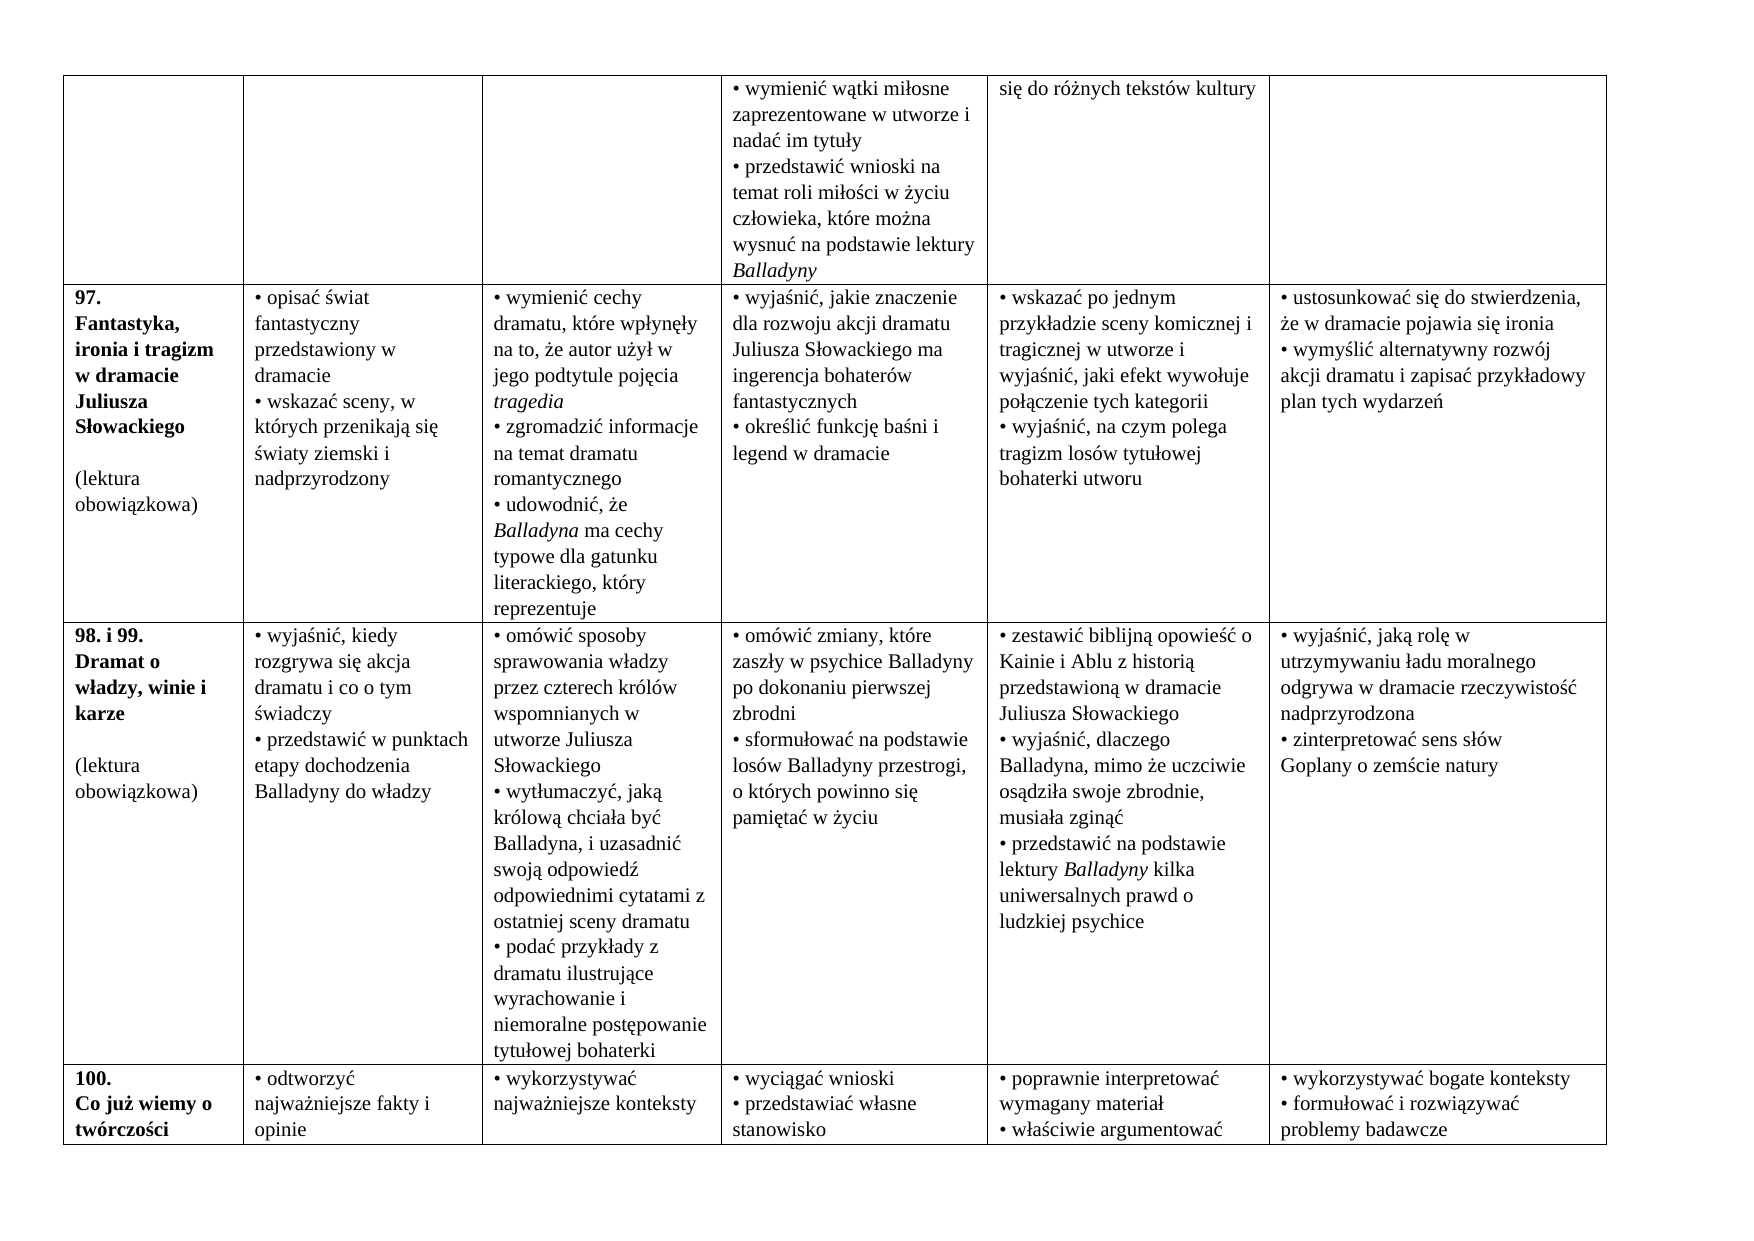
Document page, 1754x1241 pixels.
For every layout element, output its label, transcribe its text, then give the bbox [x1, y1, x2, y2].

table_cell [722, 1065, 987, 1143]
table_cell 97. Fantastyka, ironia i tragizm w dramacie Juliusza Słowackiego (lektura obowiązkowa) [64, 285, 243, 622]
table_cell • zestawić biblijną opowieść o Kainie i Ablu z historią przedstawioną w dramacie Juliusza Słowackiego • wyjaśnić, dlaczego Balladyna, mimo że uczciwie osądziła swoje zbrodnie, musiała zginąć • przedstawić na podstawie lektury Balladyny kilka uniwersalnych prawd o ludzkiej psychice [988, 623, 1269, 1064]
table_cell • opisać świat fantastyczny przedstawiony w dramacie • wskazać sceny, w których przenikają się światy ziemski i nadprzyrodzony [244, 285, 482, 622]
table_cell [64, 76, 243, 284]
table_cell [1270, 1065, 1606, 1143]
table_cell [988, 1065, 1269, 1143]
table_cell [483, 1065, 721, 1143]
table_cell • wskazać po jednym przykładzie sceny komicznej i tragicznej w utworze i wyjaśnić, jaki efekt wywołuje połączenie tych kategorii • wyjaśnić, na czym polega tragizm losów tytułowej bohaterki utworu [988, 285, 1269, 622]
table_cell • omówić zmiany, które zaszły w psychice Balladyny po dokonaniu pierwszej zbrodni • sformułować na podstawie losów Balladyny przestrogi, o których powinno się pamiętać w życiu [722, 623, 987, 1064]
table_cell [988, 76, 1269, 284]
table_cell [244, 1065, 482, 1143]
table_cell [722, 76, 987, 284]
table_cell • wyjaśnić, kiedy rozgrywa się akcja dramatu i co o tym świadczy • przedstawić w punktach etapy dochodzenia Balladyny do władzy [244, 623, 482, 1064]
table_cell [1270, 76, 1606, 284]
table_cell 98. i 99. Dramat o władzy, winie i karze (lektura obowiązkowa) [64, 623, 243, 1064]
table_cell • wymienić cechy dramatu, które wpłynęły na to, że autor użył w jego podtytule pojęcia tragedia • zgromadzić informacje na temat dramatu romantycznego • udowodnić, że Balladyna ma cechy typowe dla gatunku literackiego, który reprezentuje [483, 285, 721, 622]
table_cell • ustosunkować się do stwierdzenia, że w dramacie pojawia się ironia • wymyślić alternatywny rozwój akcji dramatu i zapisać przykładowy plan tych wydarzeń [1270, 285, 1606, 622]
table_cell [64, 1065, 243, 1143]
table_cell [244, 76, 482, 284]
table_cell • omówić sposoby sprawowania władzy przez czterech królów wspomnianych w utworze Juliusza Słowackiego • wytłumaczyć, jaką królową chciała być Balladyna, i uzasadnić swoją odpowiedź odpowiednimi cytatami z ostatniej sceny dramatu • podać przykłady z dramatu ilustrujące wyrachowanie i niemoralne postępowanie tytułowej bohaterki [483, 623, 721, 1064]
table_cell • wyjaśnić, jaką rolę w utrzymywaniu ładu moralnego odgrywa w dramacie rzeczywistość nadprzyrodzona • zinterpretować sens słów Goplany o zemście natury [1270, 623, 1606, 1064]
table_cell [483, 76, 721, 284]
table_cell • wyjaśnić, jakie znaczenie dla rozwoju akcji dramatu Juliusza Słowackiego ma ingerencja bohaterów fantastycznych • określić funkcję baśni i legend w dramacie [722, 285, 987, 622]
